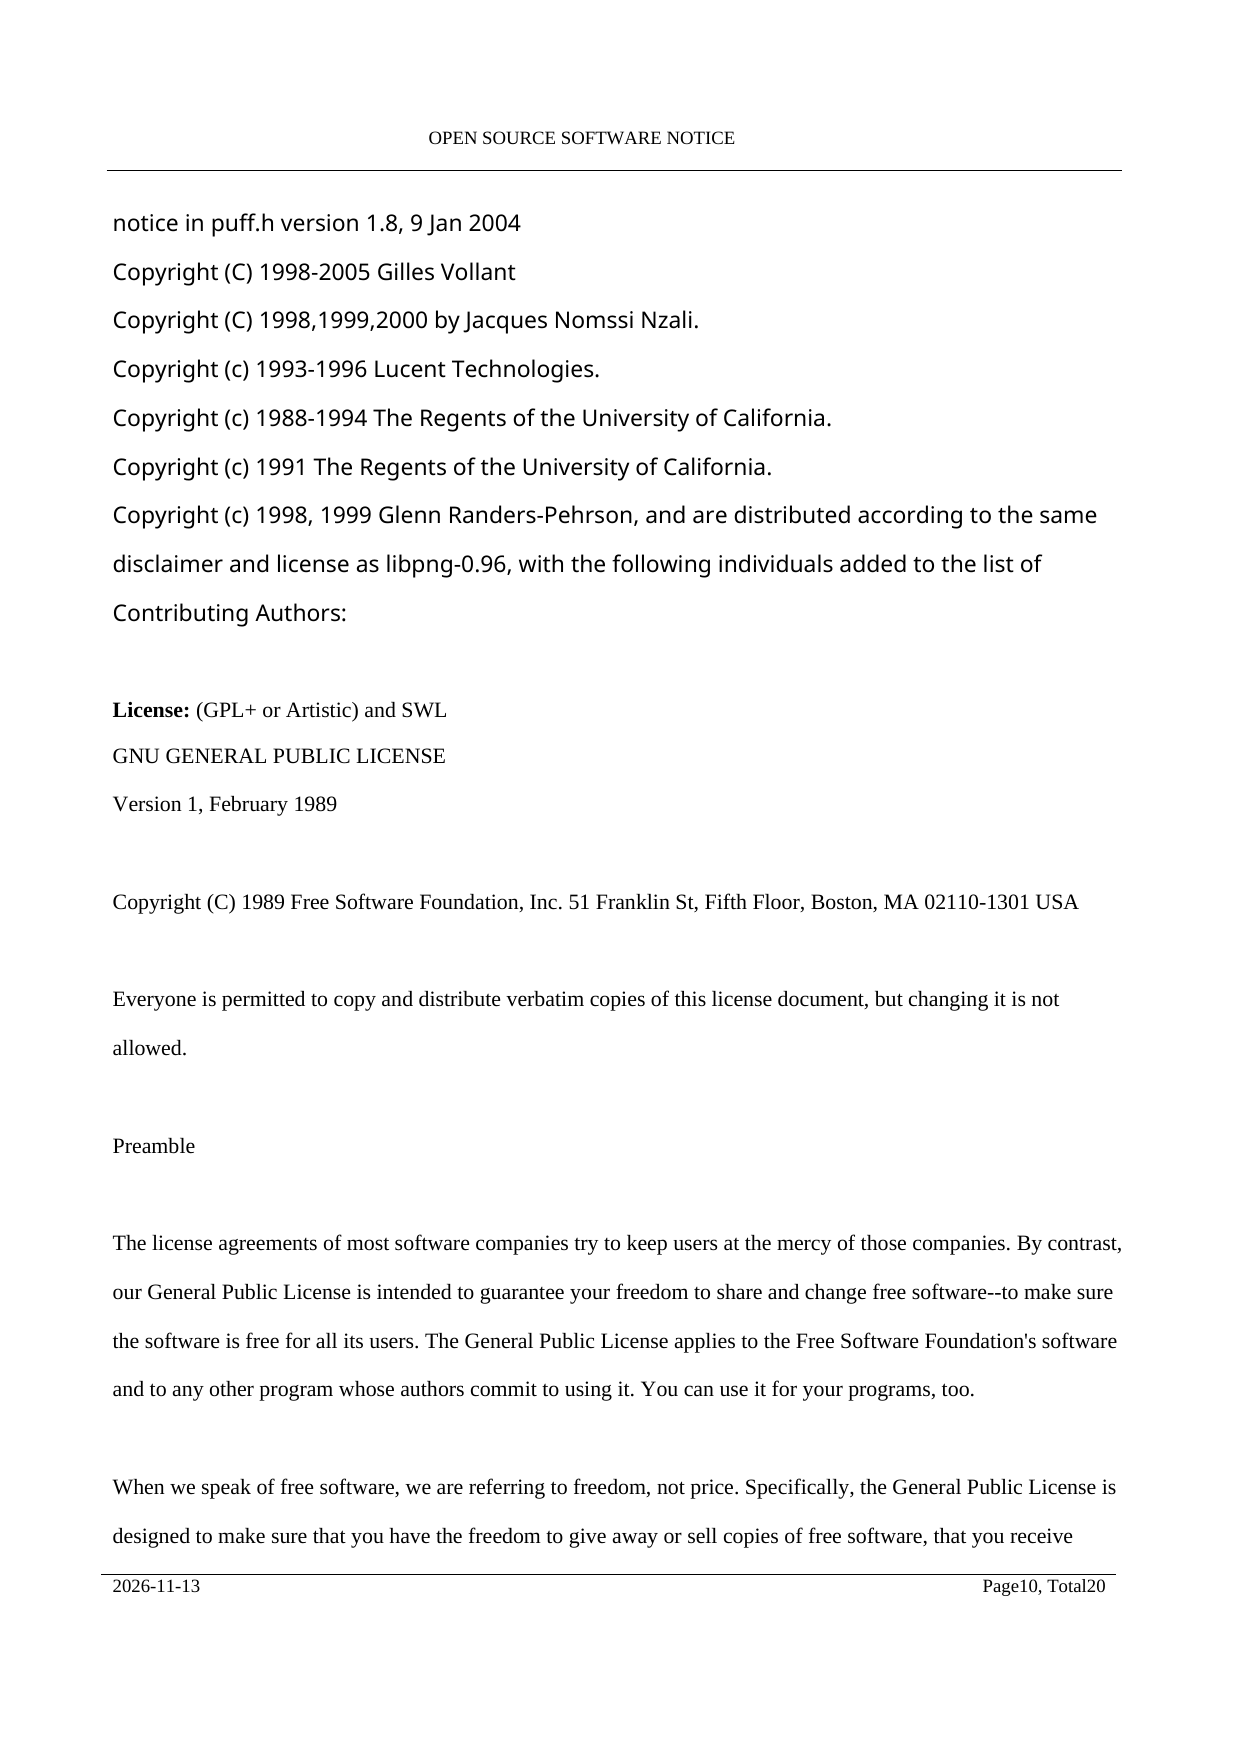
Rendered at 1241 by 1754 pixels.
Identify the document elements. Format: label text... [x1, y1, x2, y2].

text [112, 206, 1128, 678]
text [112, 739, 1128, 1551]
text License: (GPL+ or Artistic) and SWL [112, 694, 1128, 726]
